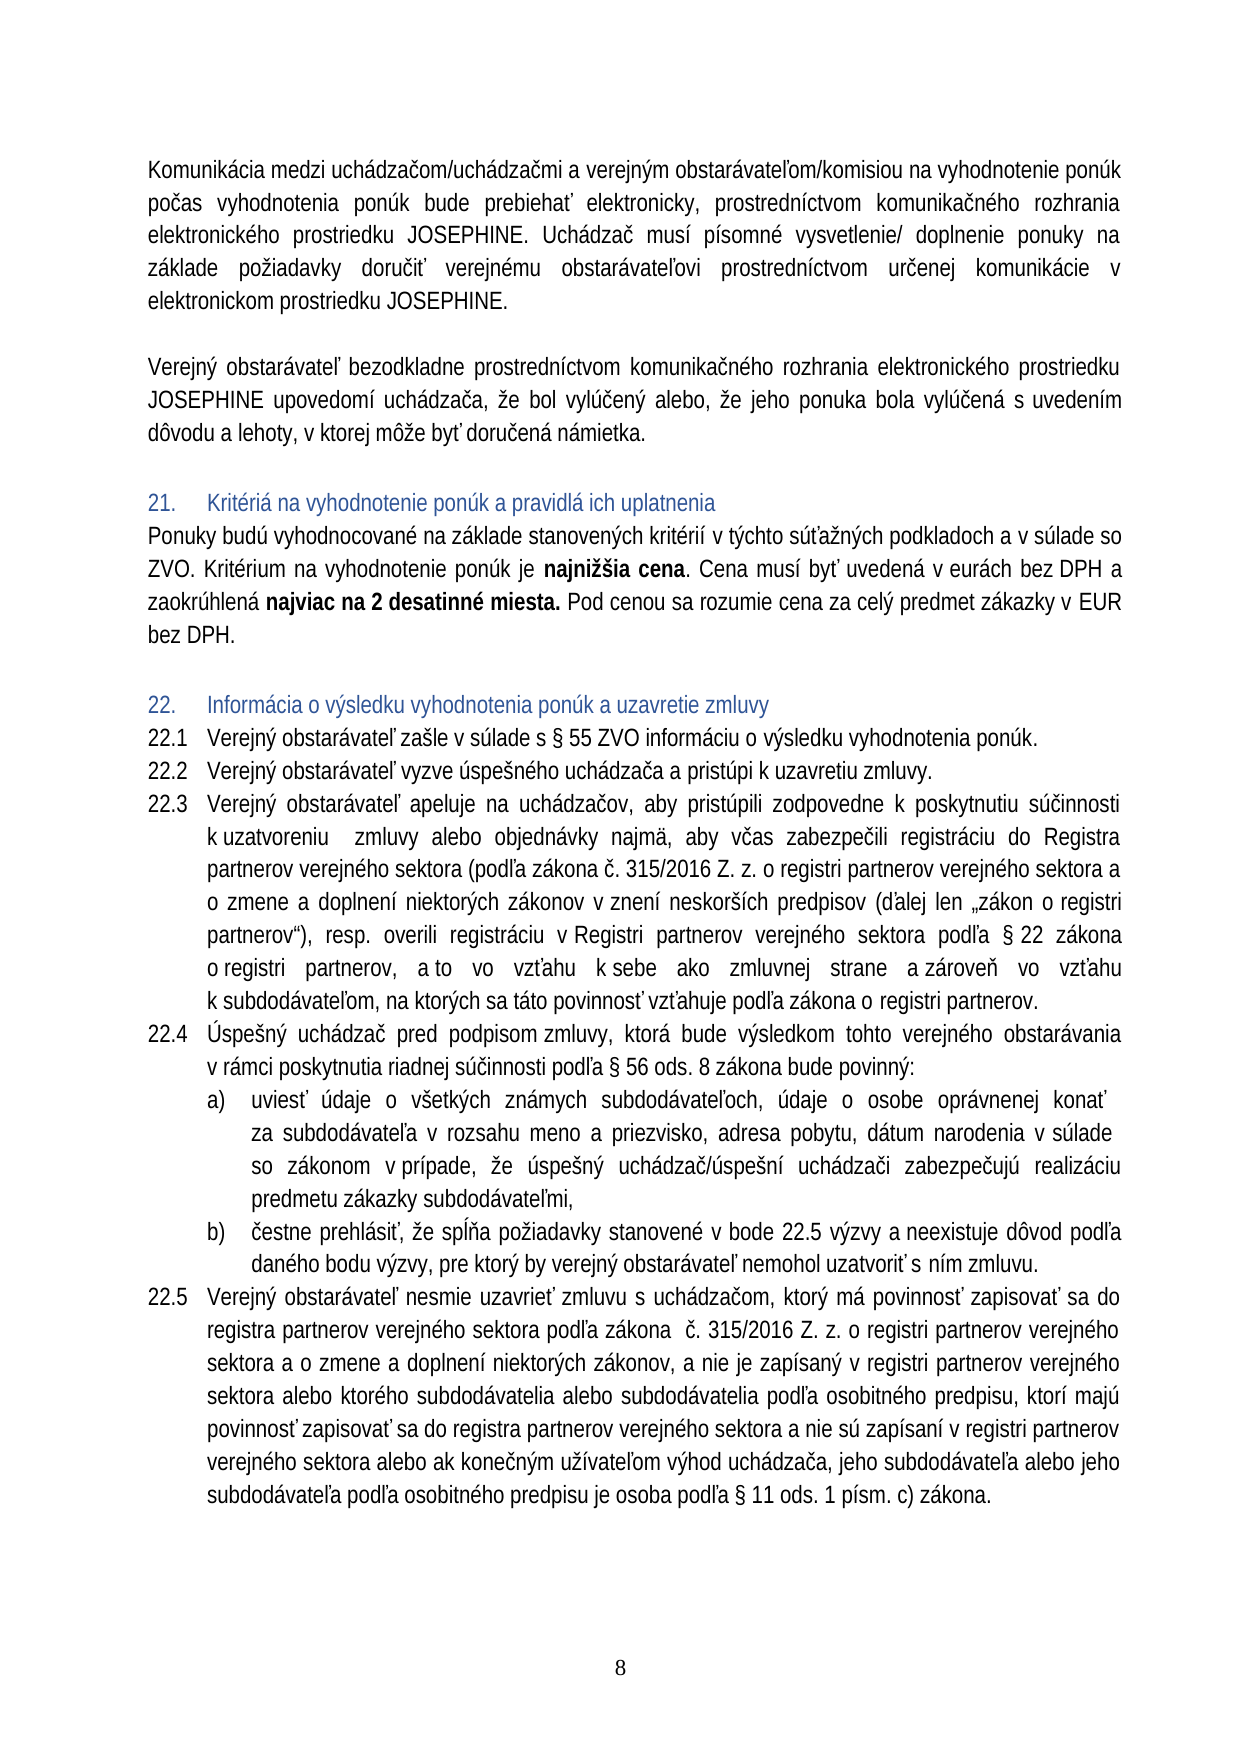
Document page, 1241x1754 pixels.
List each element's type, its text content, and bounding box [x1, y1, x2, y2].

list Verejný obstarávateľ nesmie uzavrieť zmluvu s uchádzačom, ktorý má povinnosť zapisovať sa do registra partnerov verejného sektora podľa zákona č. 315/2016 Z. z. o registri partnerov verejného sektora a o zmene a doplnení niektorých zákonov, a nie je zapísaný v registri partnerov verejného sektora alebo ktorého subdodávatelia alebo subdodávatelia podľa osobitného predpisu, ktorí majú povinnosť zapisovať sa do registra partnerov verejného sektora a nie sú zapísaní v registri partnerov verejného sektora alebo ak konečným užívateľom výhod uchádzača, jeho subdodávateľa alebo jeho subdodávateľa podľa osobitného predpisu je osoba podľa § 11 ods. 1 písm. c) zákona. [148, 1282, 1122, 1508]
list Verejný obstarávateľ vyzve úspešného uchádzača a pristúpi k uzavretiu zmluvy. [148, 756, 1122, 784]
list Verejný obstarávateľ zašle v súlade s § 55 ZVO informáciu o výsledku vyhodnotenia ponúk. [148, 723, 1122, 751]
subtitle Kritériá na vyhodnotenie ponúk a pravidlá ich uplatnenia [148, 488, 1122, 517]
text Ponuky budú vyhodnocované na základe stanovených kritérií v týchto súťažných podkladoch a v súlade so ZVO. Kritérium na vyhodnotenie ponúk je najnižšia cena. Cena musí byť uvedená v eurách bez DPH a zaokrúhlená najviac na 2 desatinné miesta. Pod cenou sa rozumie cena za celý predmet zákazky v EUR bez DPH. [148, 521, 1122, 648]
list uviesť údaje o všetkých známych subdodávateľoch, údaje o osobe oprávnenej konať za subdodávateľa v rozsahu meno a priezvisko, adresa pobytu, dátum narodenia v súlade so zákonom v prípade, že úspešný uchádzač/úspešní uchádzači zabezpečujú realizáciu predmetu zákazky subdodávateľmi, [207, 1085, 1122, 1212]
list Komunikácia medzi uchádzačom/uchádzačmi a verejným obstarávateľom/komisiou na vyhodnotenie ponúk počas vyhodnotenia ponúk bude prebiehať elektronicky, prostredníctvom komunikačného rozhrania elektronického prostriedku JOSEPHINE. Uchádzač musí písomné vysvetlenie/ doplnenie ponuky na základe požiadavky doručiť verejnému obstarávateľovi prostredníctvom určenej komunikácie v elektronickom prostriedku JOSEPHINE. [148, 155, 1122, 315]
list Verejný obstarávateľ bezodkladne prostredníctvom komunikačného rozhrania elektronického prostriedku JOSEPHINE upovedomí uchádzača, že bol vylúčený alebo, že jeho ponuka bola vylúčená s uvedením dôvodu a lehoty, v ktorej môže byť doručená námietka. [148, 352, 1122, 447]
list čestne prehlásiť, že spĺňa požiadavky stanovené v bode 22.5 výzvy a neexistuje dôvod podľa daného bodu výzvy, pre ktorý by verejný obstarávateľ nemohol uzatvoriť s ním zmluvu. [207, 1216, 1122, 1278]
list Úspešný uchádzač pred podpisom zmluvy, ktorá bude výsledkom tohto verejného obstarávania v rámci poskytnutia riadnej súčinnosti podľa § 56 ods. 8 zákona bude povinný: [148, 1019, 1122, 1081]
subtitle Informácia o výsledku vyhodnotenia ponúk a uzavretie zmluvy [148, 690, 1122, 718]
list Verejný obstarávateľ apeluje na uchádzačov, aby pristúpili zodpovedne k poskytnutiu súčinnosti k uzatvoreniu zmluvy alebo objednávky najmä, aby včas zabezpečili registráciu do Registra partnerov verejného sektora (podľa zákona č. 315/2016 Z. z. o registri partnerov verejného sektora a o zmene a doplnení niektorých zákonov v znení neskorších predpisov (ďalej len „zákon o registri partnerov“), resp. overili registráciu v Registri partnerov verejného sektora podľa § 22 zákona o registri partnerov, a to vo vzťahu k sebe ako zmluvnej strane a zároveň vo vzťahu k subdodávateľom, na ktorých sa táto povinnosť vzťahuje podľa zákona o registri partnerov. [148, 788, 1122, 1015]
